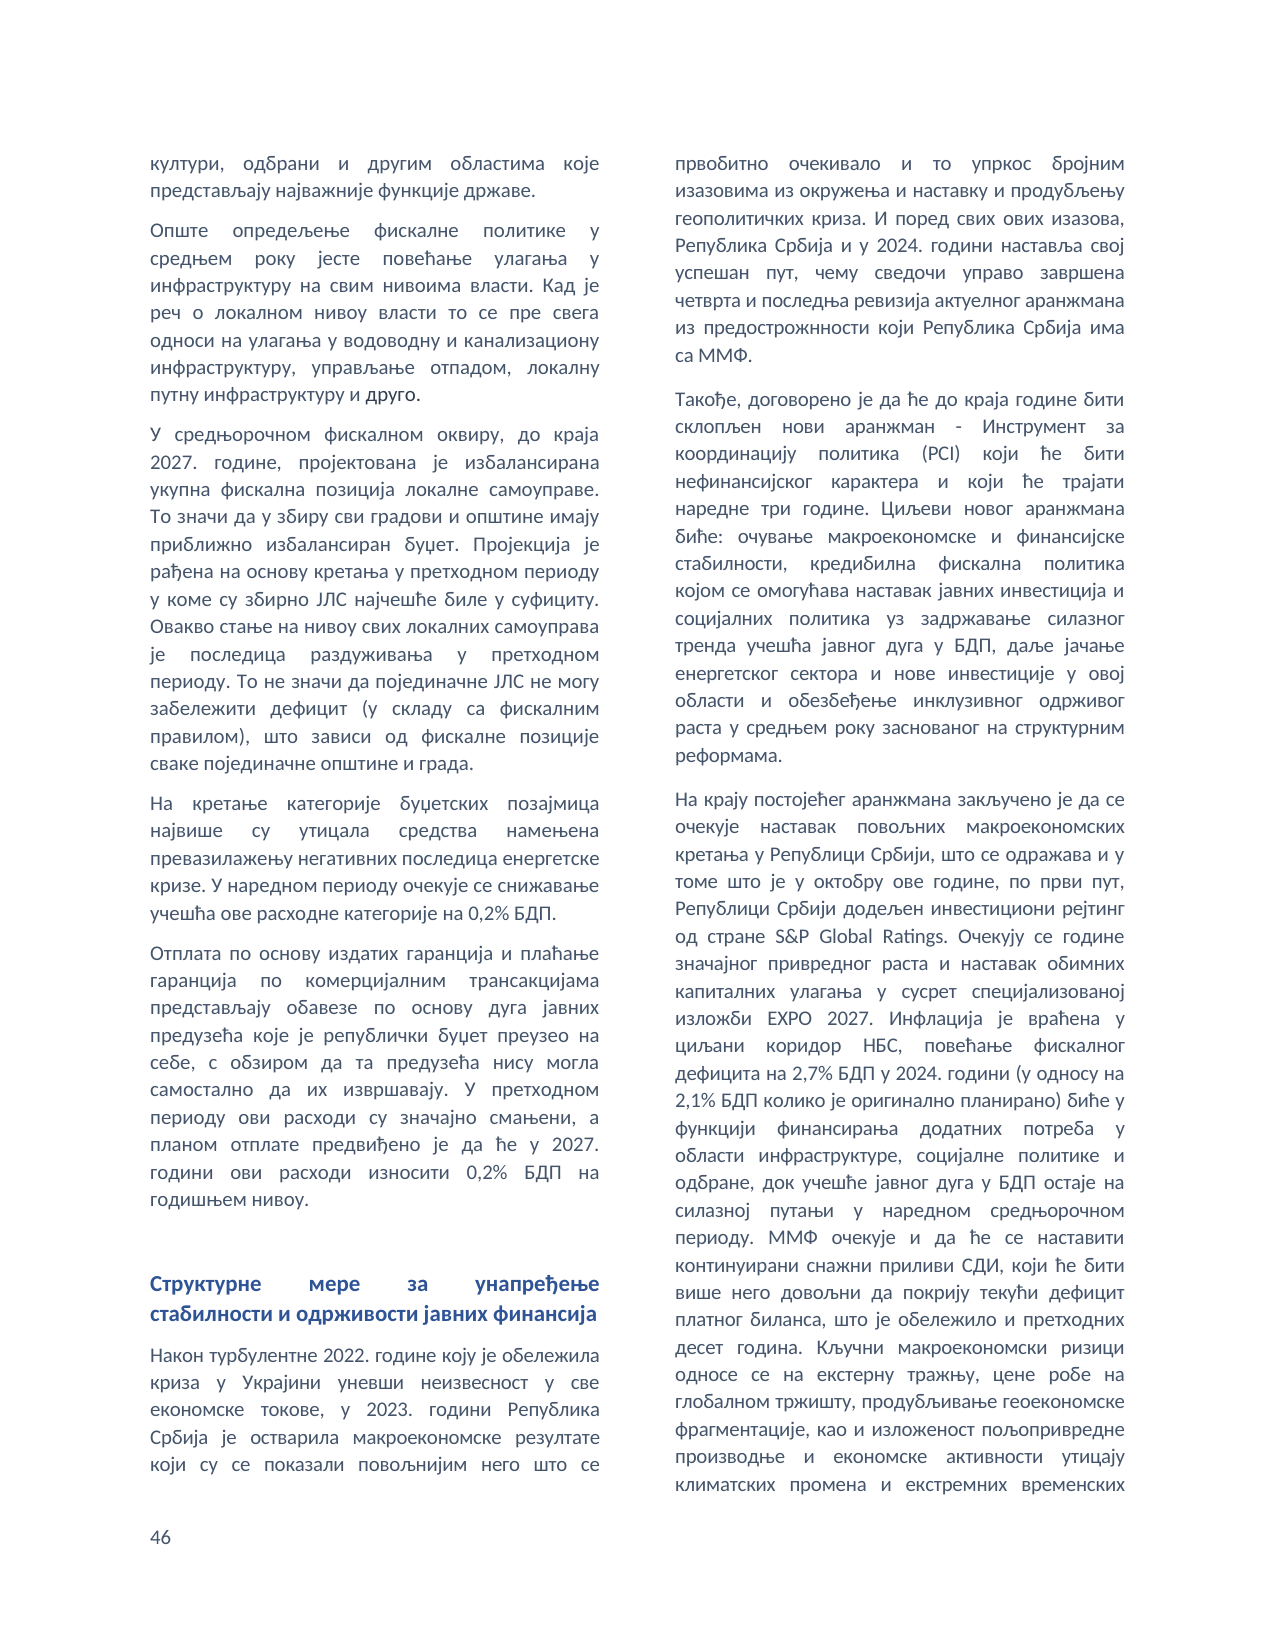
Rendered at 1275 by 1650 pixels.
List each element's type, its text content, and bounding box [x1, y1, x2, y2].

text На кретање категорије буџетских позајмица највише су утицала средства намењена превазилажењу негативних последица енергетске кризе. У наредном периоду очекује се снижавање учешћа ове расходне категорије на 0,2% БДП. [150, 790, 600, 925]
text Отплата по основу издатих гаранција и плаћање гаранција по комерцијалним трансакцијама представљају обавезе по основу дуга јавних предузећа које је републички буџет преузео на себе, с обзиром да та предузећа нису могла самостално да их извршавају. У претходном периоду ови расходи су значајно смањени, а планом отплате предвиђено је да ће у 2027. години ови расходи износити 0,2% БДП на годишњем нивоу. [150, 940, 600, 1212]
text Опште опредељење фискалне политике у средњем року јесте повећање улагања у инфраструктуру на свим нивоима власти. Кад је реч о локалном нивоу власти то се пре свега односи на улагања у водоводну и канализациону инфраструктуру, управљање отпадом, локалну путну инфраструктуру и друго. [150, 217, 600, 407]
text Такође, договорено је да ће до краја године бити склопљен нови аранжман - Инструмент за координацију политика (PCI) који ће бити нефинансијског карактера и који ће трајати наредне три године. Циљеви новог аранжмана биће: очување макроекономске и финансијске стабилности, кредибилна фискална политика којом се омогућава наставак јавних инвестиција и социјалних политика уз задржавање силазног тренда учешћа јавног дуга у БДП, даље јачање енергетског сектора и нове инвестиције у овој области и обезбеђење инклузивног одрживог раста у средњем року заснованог на структурним реформама. [675, 386, 1125, 767]
text У средњорочном фискалном оквиру, до краја 2027. године, пројектована је избалансирана укупна фискална позиција локалне самоуправе. То значи да у збиру сви градови и општине имају приближно избалансиран буџет. Пројекција је рађена на основу кретања у претходном периоду у коме су збирно ЈЛС најчешће биле у суфициту. Овакво стање на нивоу свих локалних самоуправа је последица раздуживања у претходном периоду. То не значи да појединачне ЈЛС не могу забележити дефицит (у складу са фискалним правилом), што зависи од фискалне позиције сваке појединачне општине и града. [150, 422, 600, 776]
text Након турбулентне 2022. године коју је обележила криза у Украјини уневши неизвесност у све економске токове, у 2023. години Република Србија је остварила макроекономске резултате који су се показали повољнијим него што се првобитно очекивало и то упркос бројним изазовима из окружења и наставку и продубљењу геополитичких криза. И поред свих ових изазова, Република Србија и у 2024. години наставља свој успешан пут, чему сведочи управо завршена четврта и последња ревизија актуелног аранжмана из предострожнности који Република Србија има са ММФ. [675, 150, 1125, 367]
text Након турбулентне 2022. године коју је обележила криза у Украјини уневши неизвесност у све економске токове, у 2023. години Република Србија је остварила макроекономске резултате који су се показали повољнијим него што се првобитно очекивало и то упркос бројним изазовима из окружења и наставку и продубљењу геополитичких криза. И поред свих ових изазова, Република Србија и у 2024. години наставља свој успешан пут, чему сведочи управо завршена четврта и последња ревизија актуелног аранжмана из предострожнности који Република Србија има са ММФ. [150, 1342, 600, 1477]
text Структурне мере за унапређење стабилности и одрживости јавних финансија [150, 1269, 600, 1327]
